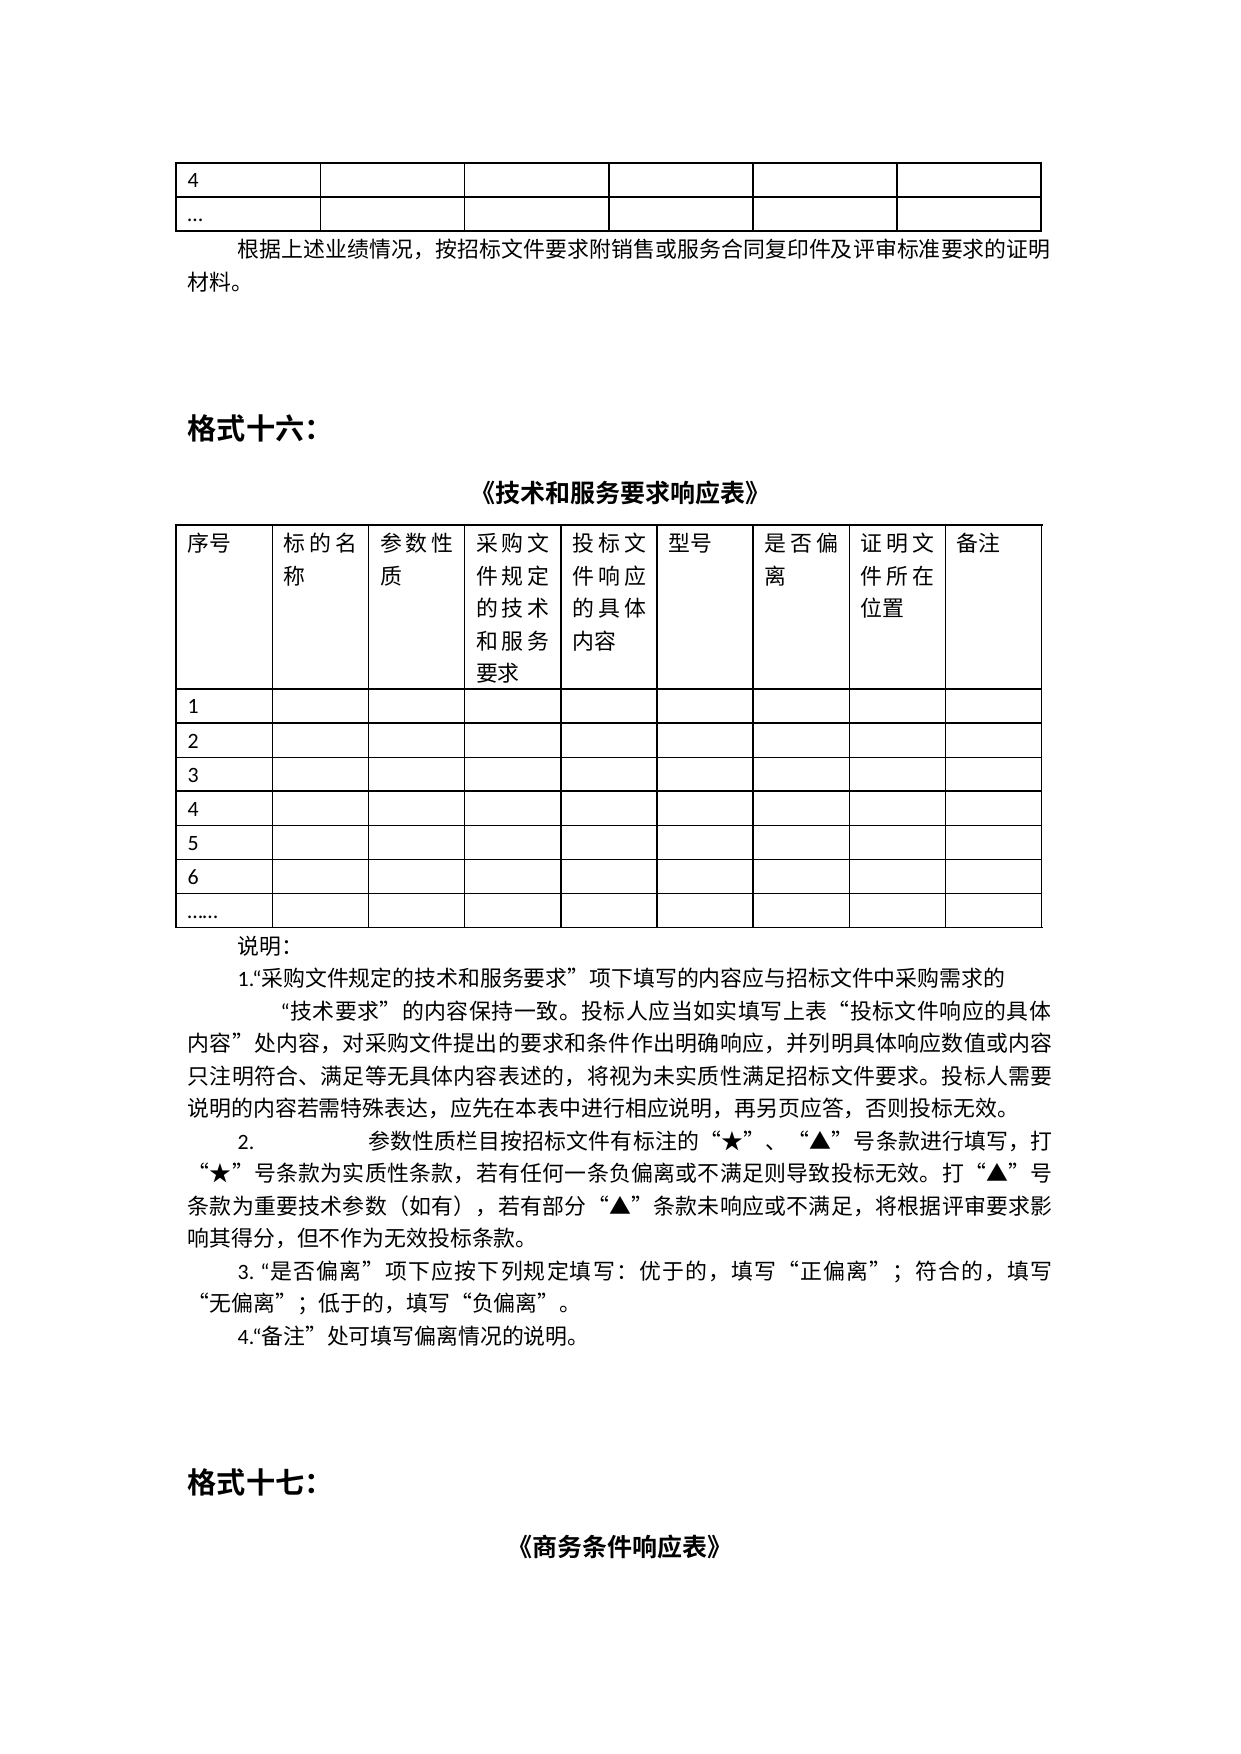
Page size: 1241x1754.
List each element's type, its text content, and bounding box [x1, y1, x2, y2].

text 根据上述业绩情况，按招标文件要求附销售或服务合同复印件及评审标准要求的证明材料。 [187, 232, 1053, 297]
table_cell [562, 690, 656, 722]
text 4.“备注”处可填写偏离情况的说明。 [187, 1318, 1053, 1351]
table_cell …… [177, 894, 272, 927]
table_cell [946, 894, 1041, 927]
table_cell [850, 758, 945, 790]
table_cell [273, 894, 368, 927]
table_cell [465, 894, 560, 927]
table_cell [754, 758, 849, 790]
table_cell [465, 826, 560, 858]
table_cell [850, 724, 945, 756]
table_cell [658, 894, 752, 927]
table_cell [898, 164, 1040, 196]
table_cell [465, 792, 560, 824]
table_cell 2 [177, 724, 272, 756]
table_cell 4 [177, 792, 272, 824]
table_header 参数性质 [369, 526, 464, 688]
table_cell [754, 724, 849, 756]
table_cell [369, 826, 464, 858]
text 格式十七： [187, 1448, 1053, 1513]
table_cell [754, 198, 896, 230]
table_cell [754, 792, 849, 824]
table_cell [898, 198, 1040, 230]
text 《技术和服务要求响应表》 [187, 459, 1053, 524]
table_cell [273, 826, 368, 858]
table_cell [273, 724, 368, 756]
text 2. 参数性质栏目按招标文件有标注的“★”、“▲”号条款进行填写，打“★”号条款为实质性条款，若有任何一条负偏离或不满足则导致投标无效。打“▲”号条款为重要技术参数（如有），若有部分“▲”条款未响应或不满足，将根据评审要求影响其得分，但不作为无效投标条款。 [187, 1123, 1053, 1253]
text 《商务条件响应表》 [187, 1513, 1053, 1578]
table_header 采购文件规定的技术和服务要求 [465, 526, 560, 688]
table_header 序号 [177, 526, 272, 688]
table_cell [465, 164, 608, 196]
table_cell [465, 198, 608, 230]
table_header 证明文件所在位置 [850, 526, 945, 688]
table_cell [465, 724, 560, 756]
table_cell [946, 690, 1041, 722]
table_header 是否偏离 [754, 526, 849, 688]
table_cell 6 [177, 860, 272, 893]
table_cell [658, 792, 752, 824]
table_cell [562, 792, 656, 824]
table_cell [946, 860, 1041, 893]
table_cell [369, 690, 464, 722]
table_cell [369, 758, 464, 790]
table_header 投标文件响应的具体内容 [562, 526, 656, 688]
table_cell [321, 164, 464, 196]
table_cell [369, 724, 464, 756]
table_cell [273, 792, 368, 824]
table_cell [850, 894, 945, 927]
text 说明： [187, 928, 1053, 961]
table_cell [562, 860, 656, 893]
table_cell [273, 860, 368, 893]
table_cell [658, 724, 752, 756]
table_cell [562, 826, 656, 858]
table_cell 3 [177, 758, 272, 790]
table_cell [658, 758, 752, 790]
table_cell [754, 860, 849, 893]
table_cell [465, 690, 560, 722]
text 3. “是否偏离”项下应按下列规定填写：优于的，填写“正偏离”；符合的，填写“无偏离”；低于的，填写“负偏离”。 [187, 1253, 1053, 1318]
table_header 标的名称 [273, 526, 368, 688]
table_cell [465, 758, 560, 790]
table_cell [321, 198, 464, 230]
table_cell [465, 860, 560, 893]
table_cell [658, 826, 752, 858]
table_cell [273, 690, 368, 722]
table_header 型号 [658, 526, 752, 688]
table_cell [562, 724, 656, 756]
table_cell [658, 860, 752, 893]
table_cell [754, 690, 849, 722]
table_cell [369, 894, 464, 927]
table_cell [754, 164, 896, 196]
table_cell [946, 826, 1041, 858]
table_cell 1 [177, 690, 272, 722]
table_cell [754, 894, 849, 927]
table_cell 5 [177, 826, 272, 858]
table_cell [850, 690, 945, 722]
table_cell [369, 792, 464, 824]
table_cell [946, 792, 1041, 824]
table_cell [610, 198, 752, 230]
table_cell [273, 758, 368, 790]
table_cell [850, 792, 945, 824]
table_cell [369, 860, 464, 893]
table_cell [850, 860, 945, 893]
text 1.“采购文件规定的技术和服务要求”项下填写的内容应与招标文件中采购需求的 “技术要求”的内容保持一致。投标人应当如实填写上表“投标文件响应的具体内容”处内容，对采购文件提出的要求和条件作出明确响应，并列明具体响应数值或内容，只注明符合、满足等无具体内容表述的，将视为未实质性满足招标文件要求。投标人需要说明的内容若需特殊表达，应先在本表中进行相应说明，再另页应答，否则投标无效。 [187, 961, 1053, 1123]
table_cell 4 [177, 164, 320, 196]
table_cell [754, 826, 849, 858]
table_cell [562, 758, 656, 790]
table_cell [562, 894, 656, 927]
table_cell [850, 826, 945, 858]
table_header 备注 [946, 526, 1041, 688]
table_cell [658, 690, 752, 722]
text 格式十六： [187, 394, 1053, 459]
table_cell [610, 164, 752, 196]
table_cell … [177, 198, 320, 230]
table_cell [946, 758, 1041, 790]
table_cell [946, 724, 1041, 756]
